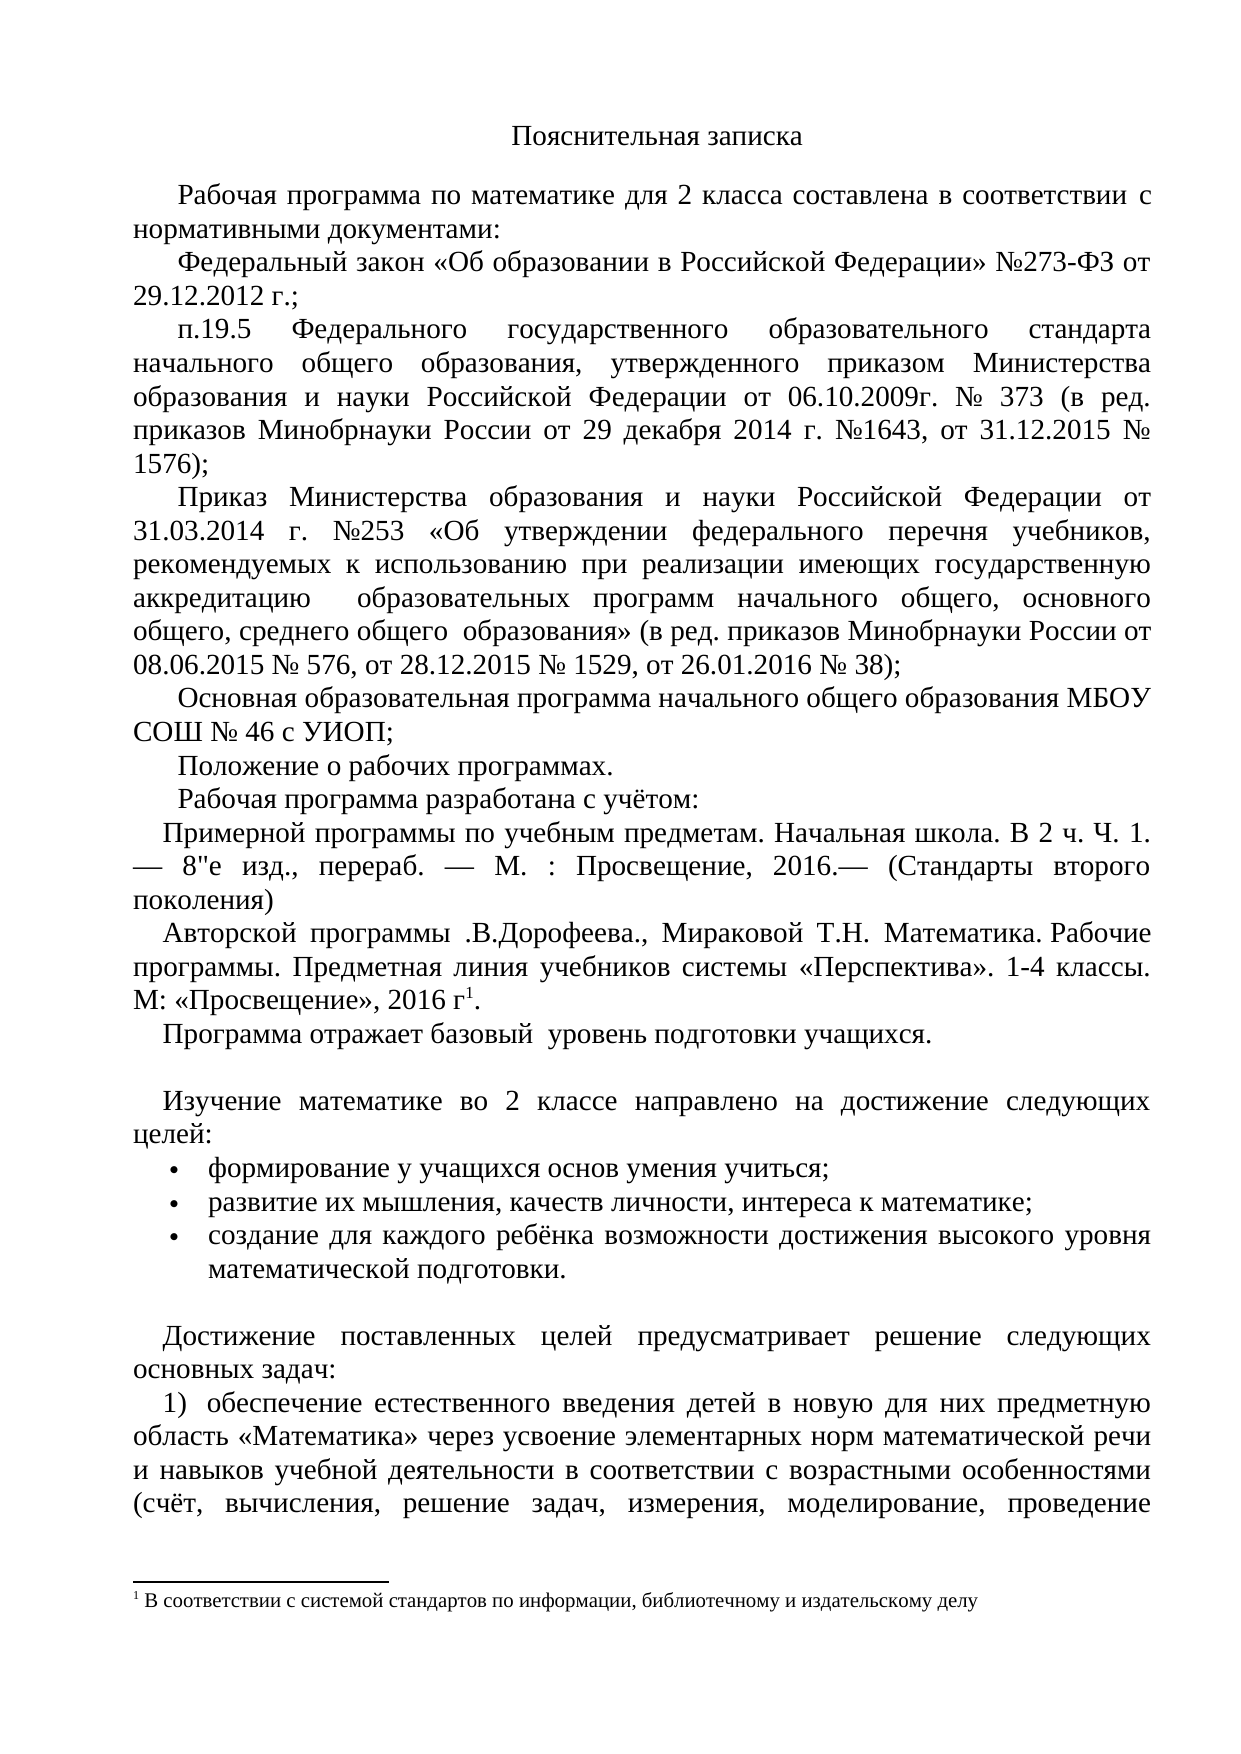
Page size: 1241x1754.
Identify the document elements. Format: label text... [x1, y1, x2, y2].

list формирование у учащихся основ умения учиться; [170, 1150, 1152, 1184]
text Пояснительная записка [133, 118, 1152, 152]
text Примерной программы по учебным предметам. Начальная школа. В 2 ч. Ч. 1. — 8"е изд., перераб. — М. : Просвещение, 2016.— (Стандарты второго поколения) [133, 815, 1152, 915]
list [133, 1385, 1152, 1519]
text п.19.5 Федерального государственного образовательного стандарта начального общего образования, утвержденного приказом Министерства образования и науки Российской Федерации от 06.10.2009г. № 373 (в ред. приказов Минобрнауки России от 29 декабря 2014 г. №1643, от 31.12.2015 № 1576); [133, 312, 1152, 479]
text Основная образовательная программа начального общего образования МБОУ СОШ № 46 с УИОП; [133, 681, 1152, 748]
text Изучение математике во 2 классе направлено на достижение следующих целей: [133, 1083, 1152, 1150]
text Приказ Министерства образования и науки Российской Федерации от 31.03.2014 г. №253 «Об утверждении федерального перечня учебников, рекомендуемых к использованию при реализации имеющих государственную аккредитацию образовательных программ начального общего, основного общего, среднего общего образования» (в ред. приказов Минобрнауки России от 08.06.2015 № 576, от 28.12.2015 № 1529, от 26.01.2016 № 38); [133, 479, 1152, 681]
list создание для каждого ребёнка возможности достижения высокого уровня математической подготовки. [170, 1217, 1152, 1284]
text Положение о рабочих программах. [133, 748, 1152, 781]
text Программа отражает базовый уровень подготовки учащихся. [133, 1016, 1152, 1049]
text Достижение поставленных целей предусматривает решение следующих основных задач: [133, 1318, 1152, 1385]
list развитие их мышления, качеств личности, интереса к математике; [170, 1184, 1152, 1217]
text Рабочая программа разработана с учётом: [133, 781, 1152, 815]
text Федеральный закон «Об образовании в Российской Федерации» №273-ФЗ от 29.12.2012 г.; [133, 244, 1152, 312]
text Авторской программы .В.Дорофеева., Мираковой Т.Н. Математика. Рабочие программы. Предметная линия учебников системы «Перспектива». 1-4 классы. М: «Просвещение», 2016 г. [133, 915, 1152, 1016]
text Рабочая программа по математике для 2 класса составлена в соответствии с нормативными документами: [133, 177, 1152, 244]
